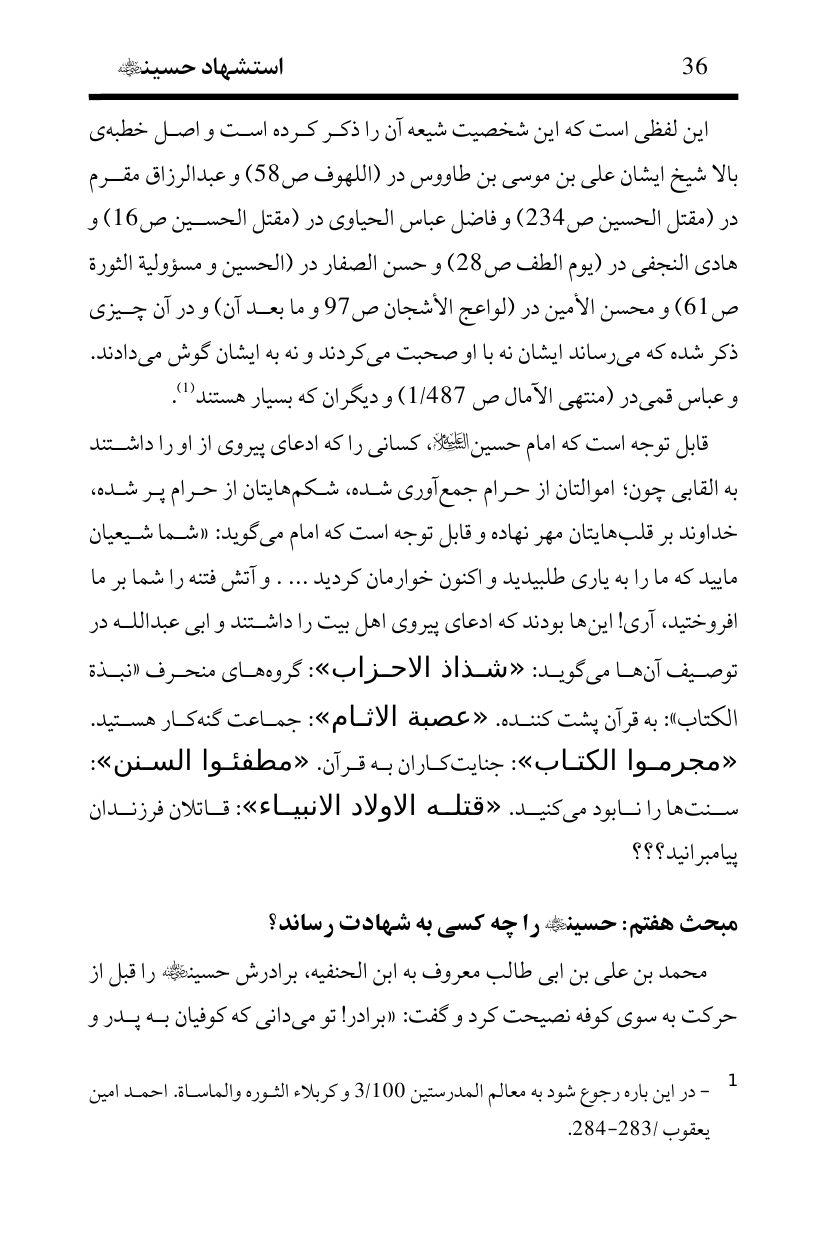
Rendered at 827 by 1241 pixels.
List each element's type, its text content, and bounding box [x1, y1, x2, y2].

text مبحث هفتم: حسينس را چه كسی به شهادت رساند؟ [89, 903, 738, 943]
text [89, 949, 738, 1041]
text قابل توجه است که امام حسین÷، کسانی را که ادعای پیروی از او را داشتند به القابی چون؛ اموالتان از حرام جمع‌آوری شده، شکم‌هایتان از حرام پر شده، خداوند بر قلب‌هایتان مهر نهاده و قابل توجه است که امام می‌گوید: «شما شیعیان مایید که ما را به یاری طلبیدید و اکنون خوارمان کردید ..‌. . و آتش فتنه را شما بر ما افروختید، آری! این‌ها بودند که ادعای پیروی اهل بیت را داشتند و ابی عبدالله در توصیف آن‌ها می‌گوید: «شذاذ الاحزاب»: گروه‌های منحرف «نبذة الکتاب»: به قرآن پشت کننده. «عصبة الاثام»: جماعت گنه‌کار هستید. «مجرموا الکتاب»: جنایت‌کاران به قرآن. «مطفئوا السنن»: سنت‌ها را نابود می‌کنید. «قتله الاولاد الانبیاء»: قاتلان فرزندان پیامبرانید؟؟؟ [89, 422, 738, 878]
text این لفظی است که این شخصیت شیعه آن را ذکر کرده است و اصل خطبه‌ی بالا شیخ ایشان علی بن موسی بن طاووس در (اللهوف ص58) و عبدالرزاق مقرم در (مقتل الحسین ص234) و فاضل عباس الحیاوی در (مقتل الحسین ص16) و هادی النجفی در (یوم الطف ص28) و حسن الصفار در (الحسین و مسؤولیة الثورة ص61) و محسن الأمین در (لواعج الأشجان ص97 و ما بعد آن) و در آن چیزی ذکر شده که می‌رساند ایشان نه با او صحبت می‌کردند و نه به ایشان گوش می‌دادند. و عباس قمی‌در (منتهی الآمال ص 1/487) و دیگران که بسیار هستند(). [89, 111, 738, 422]
